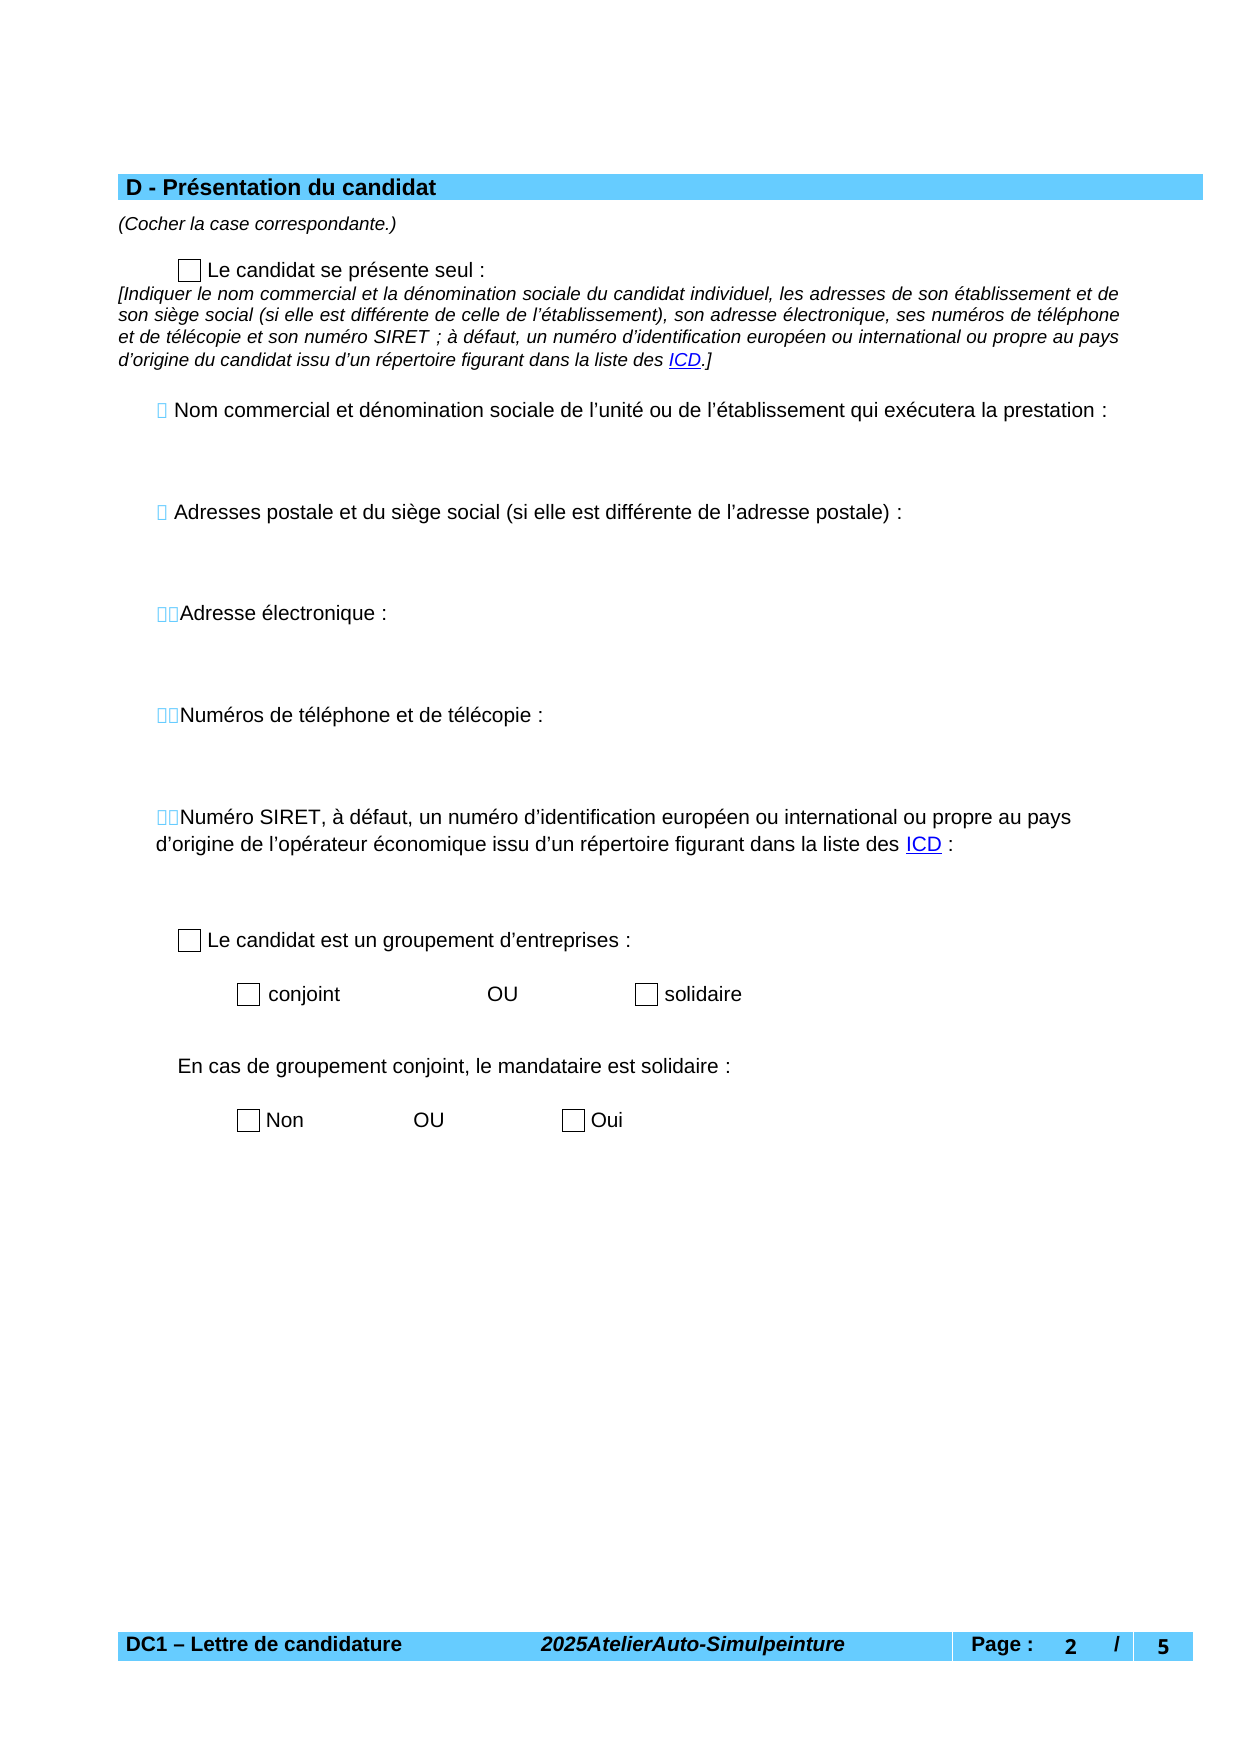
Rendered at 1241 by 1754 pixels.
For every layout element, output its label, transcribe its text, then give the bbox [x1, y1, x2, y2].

text Numéro SIRET, à défaut, un numéro d’identification européen ou international ou propre au pays d’origine de l’opérateur économique issu d’un répertoire figurant dans la liste des ICD : [156, 802, 1122, 856]
text  Nom commercial et dénomination sociale de l’unité ou de l’établissement qui exécutera la prestation : [156, 395, 1122, 425]
text Non OU Oui [177, 1108, 1122, 1132]
text Le candidat est un groupement d’entreprises : [118, 927, 1122, 952]
text Adresse électronique : [156, 598, 1122, 628]
text  Adresses postale et du siège social (si elle est différente de l’adresse postale) : [156, 497, 1122, 527]
table_header D - Présentation du candidat [118, 174, 1203, 200]
text Le candidat se présente seul : [177, 258, 1122, 282]
text (Cocher la case correspondante.) [118, 213, 1122, 234]
text conjoint OU solidaire [177, 982, 1122, 1006]
text Numéros de téléphone et de télécopie : [156, 700, 1122, 730]
text [Indiquer le nom commercial et la dénomination sociale du candidat individuel, les adresses de son établissement et de son siège social (si elle est différente de celle de l’établissement), son adresse électronique, ses numéros de téléphone et de télécopie et son numéro SIRET ; à défaut, un numéro d’identification européen ou international ou propre au pays d’origine du candidat issu d’un répertoire figurant dans la liste des ICD.] [118, 282, 1122, 371]
text En cas de groupement conjoint, le mandataire est solidaire : [118, 1054, 1122, 1078]
